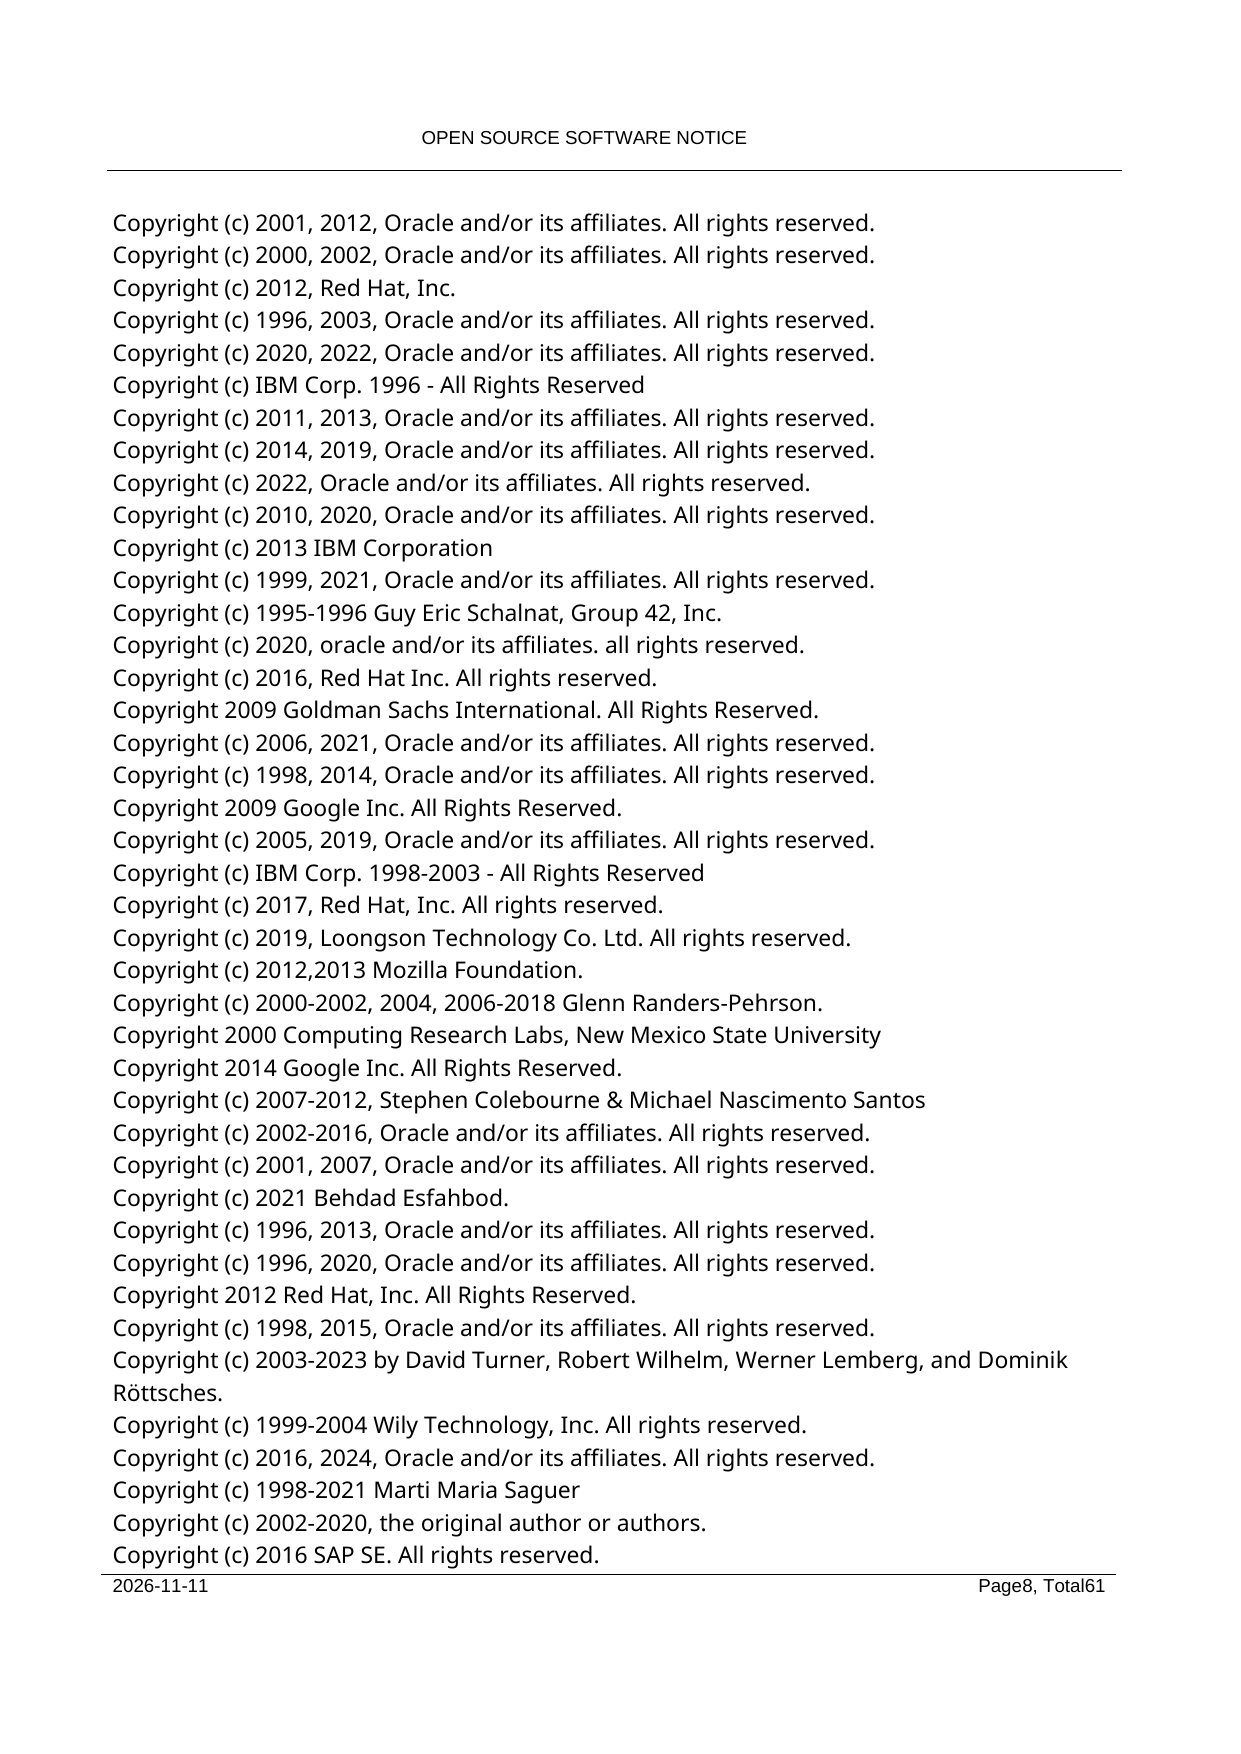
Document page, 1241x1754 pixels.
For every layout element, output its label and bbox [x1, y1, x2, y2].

text [112, 206, 1128, 1571]
